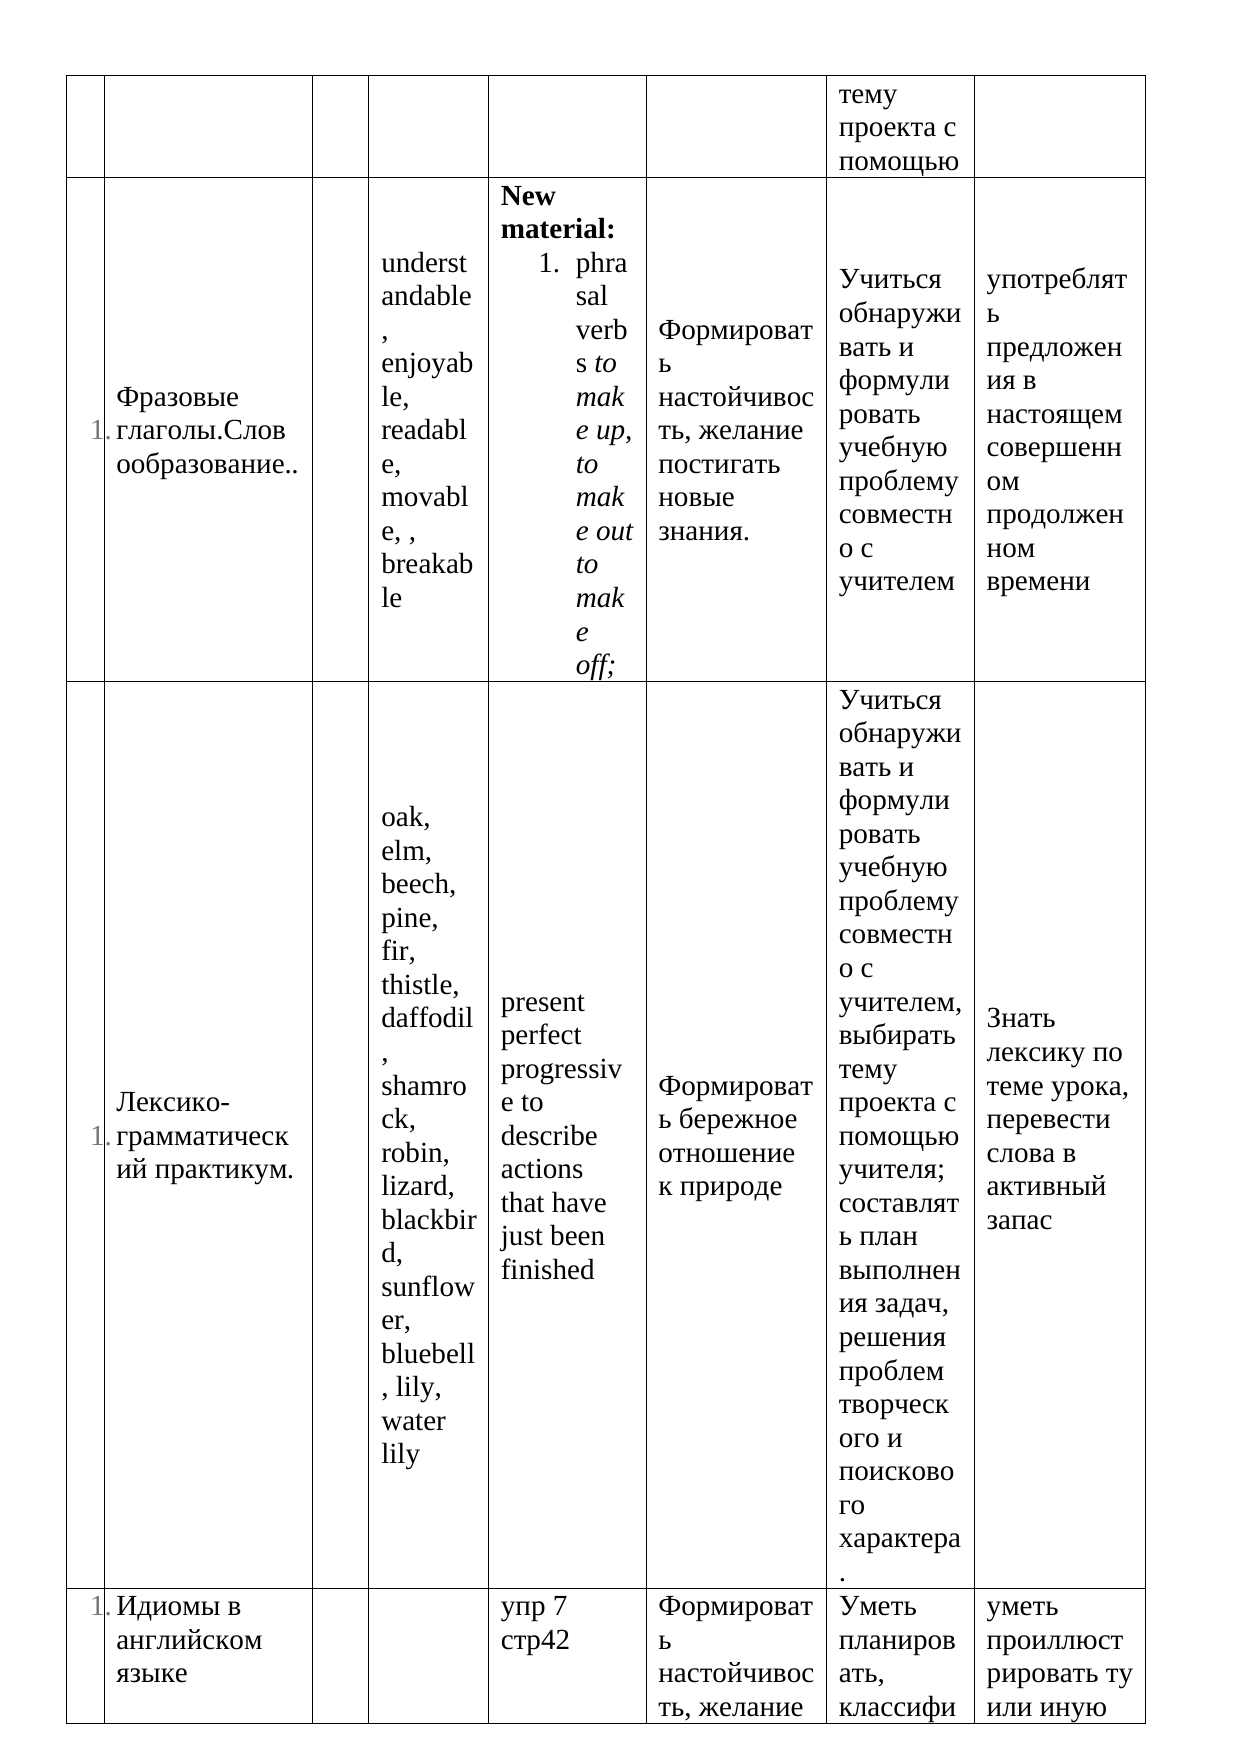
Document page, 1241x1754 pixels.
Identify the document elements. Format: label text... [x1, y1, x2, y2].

table_cell understandable, enjoyable, readable, movable, , breakable [369, 178, 488, 681]
table_cell Формировать настойчивость, желание постигать новые знания. [647, 178, 826, 681]
table_cell [67, 178, 104, 681]
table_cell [647, 76, 826, 177]
table_cell [67, 1589, 104, 1723]
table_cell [105, 1589, 312, 1723]
table_cell Учиться обнаруживать и формулировать учебную проблему совместно с учителем [827, 178, 974, 681]
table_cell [975, 76, 1145, 177]
table_cell [369, 76, 488, 177]
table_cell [975, 1589, 1145, 1723]
table_cell Фразовые глаголы.Словообразование.. [105, 178, 312, 681]
table_cell [313, 178, 368, 681]
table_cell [827, 76, 974, 177]
table_cell [369, 1589, 488, 1723]
table_cell [67, 682, 104, 1587]
table_cell present perfect progressive to describe actions that have just been finished [489, 682, 646, 1587]
table_cell [313, 682, 368, 1587]
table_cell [105, 76, 312, 177]
table_cell Формировать бережное отношение к природе [647, 682, 826, 1587]
table_cell употреблять предложения в настоящем совершенном продолженном времени [975, 178, 1145, 681]
table_cell Учиться обнаруживать и формулировать учебную проблему совместно с учителем, выбирать тему проекта с помощью учителя; составлять план выполнения задач, решения проблем творческого и поискового характера. [827, 682, 974, 1587]
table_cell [489, 76, 646, 177]
table_cell Знать лексику по теме урока, перевести слова в активный запас [975, 682, 1145, 1587]
table_cell oak, elm, beech, pine, fir, thistle, daffodil, shamrock, robin, lizard, blackbird, sunflower, bluebell, lily, water lily [369, 682, 488, 1587]
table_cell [827, 1589, 974, 1723]
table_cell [647, 1589, 826, 1723]
table_cell упр 7 стр42 [489, 1589, 646, 1723]
table_cell New material: phrasal verbs to make up, to make out to make off; [489, 178, 646, 681]
table_cell Лексико-грамматический практикум. [105, 682, 312, 1587]
table_cell [67, 76, 104, 177]
table_cell [313, 76, 368, 177]
table_cell [313, 1589, 368, 1723]
